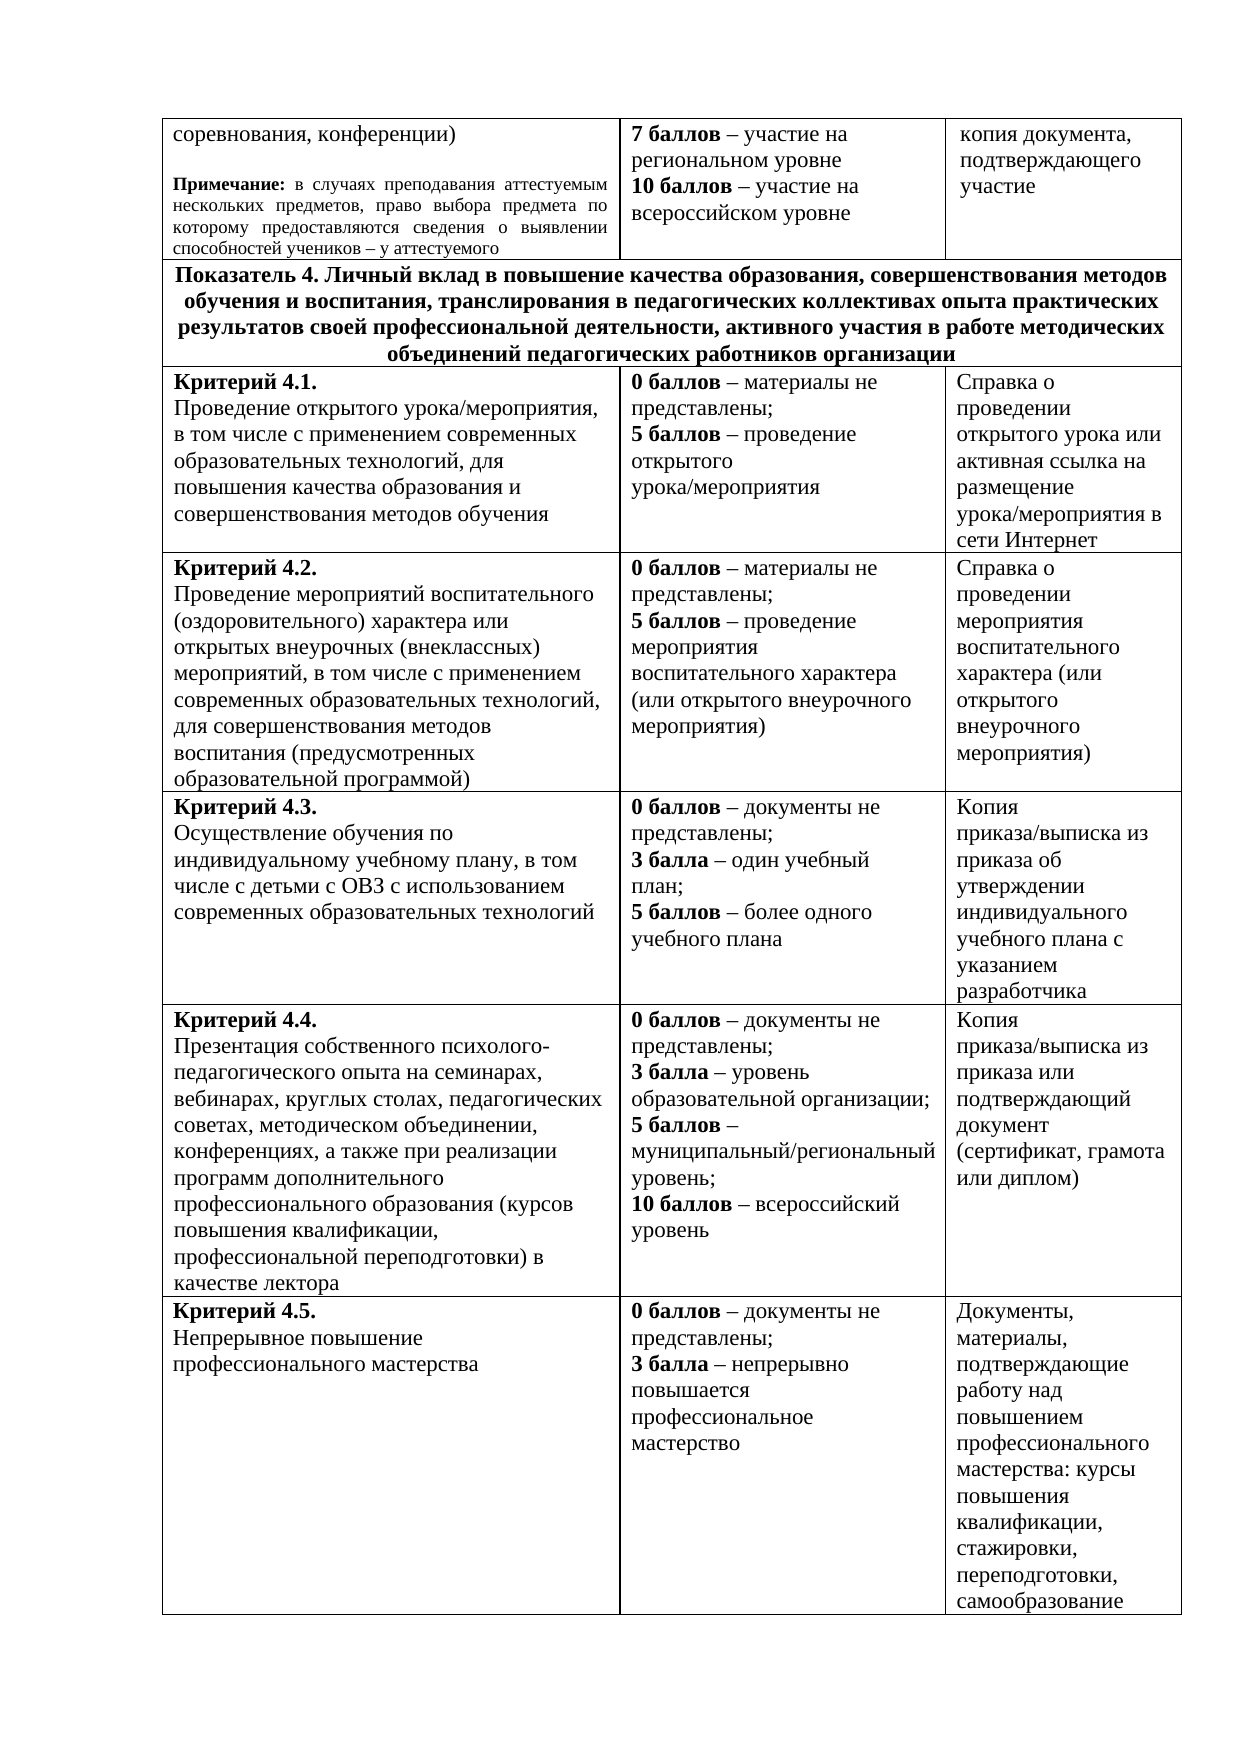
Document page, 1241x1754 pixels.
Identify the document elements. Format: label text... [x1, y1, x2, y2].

table_cell Документы, материалы, подтверждающие работу над повышением профессионального мастерства: курсы повышения квалификации, стажировки, переподготовки, самообразование [946, 1297, 1181, 1613]
table_cell Критерий 4.4. Презентация собственного психолого-педагогического опыта на семинарах, вебинарах, круглых столах, педагогических советах, методическом объединении, конференциях, а также при реализации программ дополнительного профессионального образования (курсов повышения квалификации, профессиональной переподготовки) в качестве лектора [163, 1005, 619, 1296]
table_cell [163, 119, 619, 259]
table_cell 0 баллов – документы не представлены; 3 балла – уровень образовательной организации; 5 баллов – муниципальный/региональный уровень; 10 баллов – всероссийский уровень [621, 1005, 945, 1296]
table_cell Справка о проведении мероприятия воспитательного характера (или открытого внеурочного мероприятия) [946, 553, 1181, 791]
table_cell Критерий 4.5. Непрерывное повышение профессионального мастерства [163, 1297, 619, 1613]
table_cell Критерий 4.1. Проведение открытого урока/мероприятия, в том числе с применением современных образовательных технологий, для повышения качества образования и совершенствования методов обучения [163, 367, 619, 552]
table_cell 0 баллов – материалы не представлены; 5 баллов – проведение открытого урока/мероприятия [621, 367, 945, 552]
table_cell Показатель 4. Личный вклад в повышение качества образования, совершенствования методов обучения и воспитания, транслирования в педагогических коллективах опыта практических результатов своей профессиональной деятельности, активного участия в работе методических объединений педагогических работников организации [163, 260, 1181, 366]
table_cell Копия приказа/выписка из приказа об утверждении индивидуального учебного плана с указанием разработчика [946, 792, 1181, 1004]
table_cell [621, 119, 945, 259]
table_cell 0 баллов – документы не представлены; 3 балла – непрерывно повышается профессиональное мастерство [621, 1297, 945, 1613]
table_cell Справка о проведении открытого урока или активная ссылка на размещение урока/мероприятия в сети Интернет [946, 367, 1181, 552]
table_cell Критерий 4.2. Проведение мероприятий воспитательного (оздоровительного) характера или открытых внеурочных (внеклассных) мероприятий, в том числе с применением современных образовательных технологий, для совершенствования методов воспитания (предусмотренных образовательной программой) [163, 553, 619, 791]
table_cell Критерий 4.3. Осуществление обучения по индивидуальному учебному плану, в том числе с детьми с ОВЗ с использованием современных образовательных технологий [163, 792, 619, 1004]
table_cell 0 баллов – материалы не представлены; 5 баллов – проведение мероприятия воспитательного характера (или открытого внеурочного мероприятия) [621, 553, 945, 791]
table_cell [946, 119, 1181, 259]
table_cell 0 баллов – документы не представлены; 3 балла – один учебный план; 5 баллов – более одного учебного плана [621, 792, 945, 1004]
table_cell Копия приказа/выписка из приказа или подтверждающий документ (сертификат, грамота или диплом) [946, 1005, 1181, 1296]
